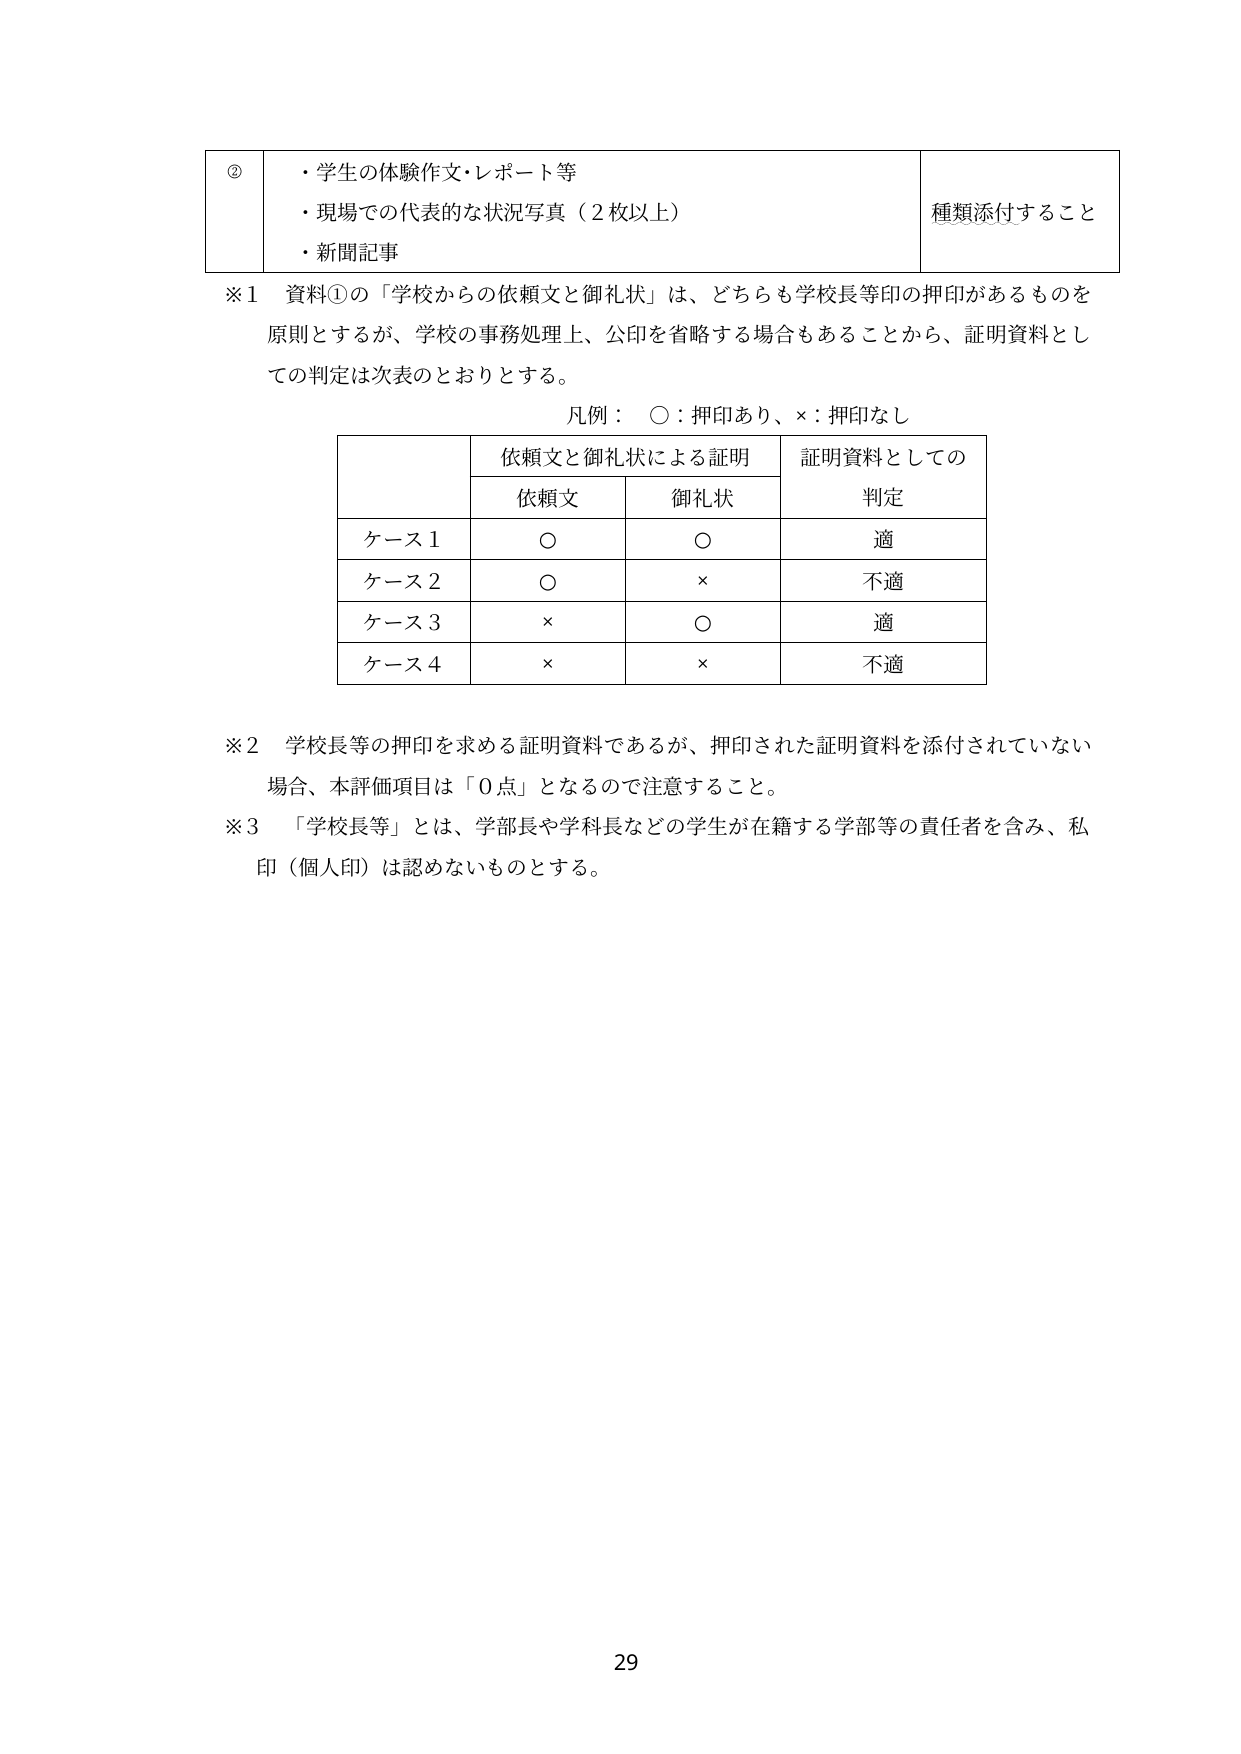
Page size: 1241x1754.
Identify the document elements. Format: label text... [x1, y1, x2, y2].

table_cell ○ [471, 519, 625, 559]
table_cell ケース１ [338, 519, 470, 559]
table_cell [264, 151, 920, 272]
text 凡例： ○：押印あり、×：押印なし [170, 394, 1092, 435]
table_cell ○ [471, 560, 625, 601]
table_cell ケース４ [338, 643, 470, 683]
table_header [338, 436, 470, 518]
table_cell 適 [781, 519, 986, 559]
table_cell × [626, 643, 780, 683]
table_cell 依頼文 [471, 477, 625, 518]
table_cell × [471, 643, 625, 683]
table_cell ケース３ [338, 602, 470, 642]
table_cell × [626, 560, 780, 601]
table_cell 御礼状 [626, 477, 780, 518]
table_cell × [471, 602, 625, 642]
table_cell 不適 [781, 643, 986, 683]
text ※１ 資料①の「学校からの依頼文と御礼状」は、どちらも学校長等印の押印があるものを原則とするが、学校の事務処理上、公印を省略する場合もあることから、証明資料としての判定は次表のとおりとする。 [225, 273, 1092, 394]
table_cell ○ [626, 519, 780, 559]
table_header 依頼文と御礼状による証明 [471, 436, 780, 476]
table_header 証明資料としての 判定 [781, 436, 986, 518]
table_cell ○ [626, 602, 780, 642]
table_cell 不適 [781, 560, 986, 601]
text ※３ 「学校長等」とは、学部長や学科長などの学生が在籍する学部等の責任者を含み、私印（個人印）は認めないものとする。 [225, 806, 1092, 887]
table_cell ケース２ [338, 560, 470, 601]
table_cell 適 [781, 602, 986, 642]
table_cell 左の例を参考に１種類添付すること [921, 151, 1119, 272]
text ※２ 学校長等の押印を求める証明資料であるが、押印された証明資料を添付されていない場合、本評価項目は「０点」となるので注意すること。 [225, 725, 1092, 806]
